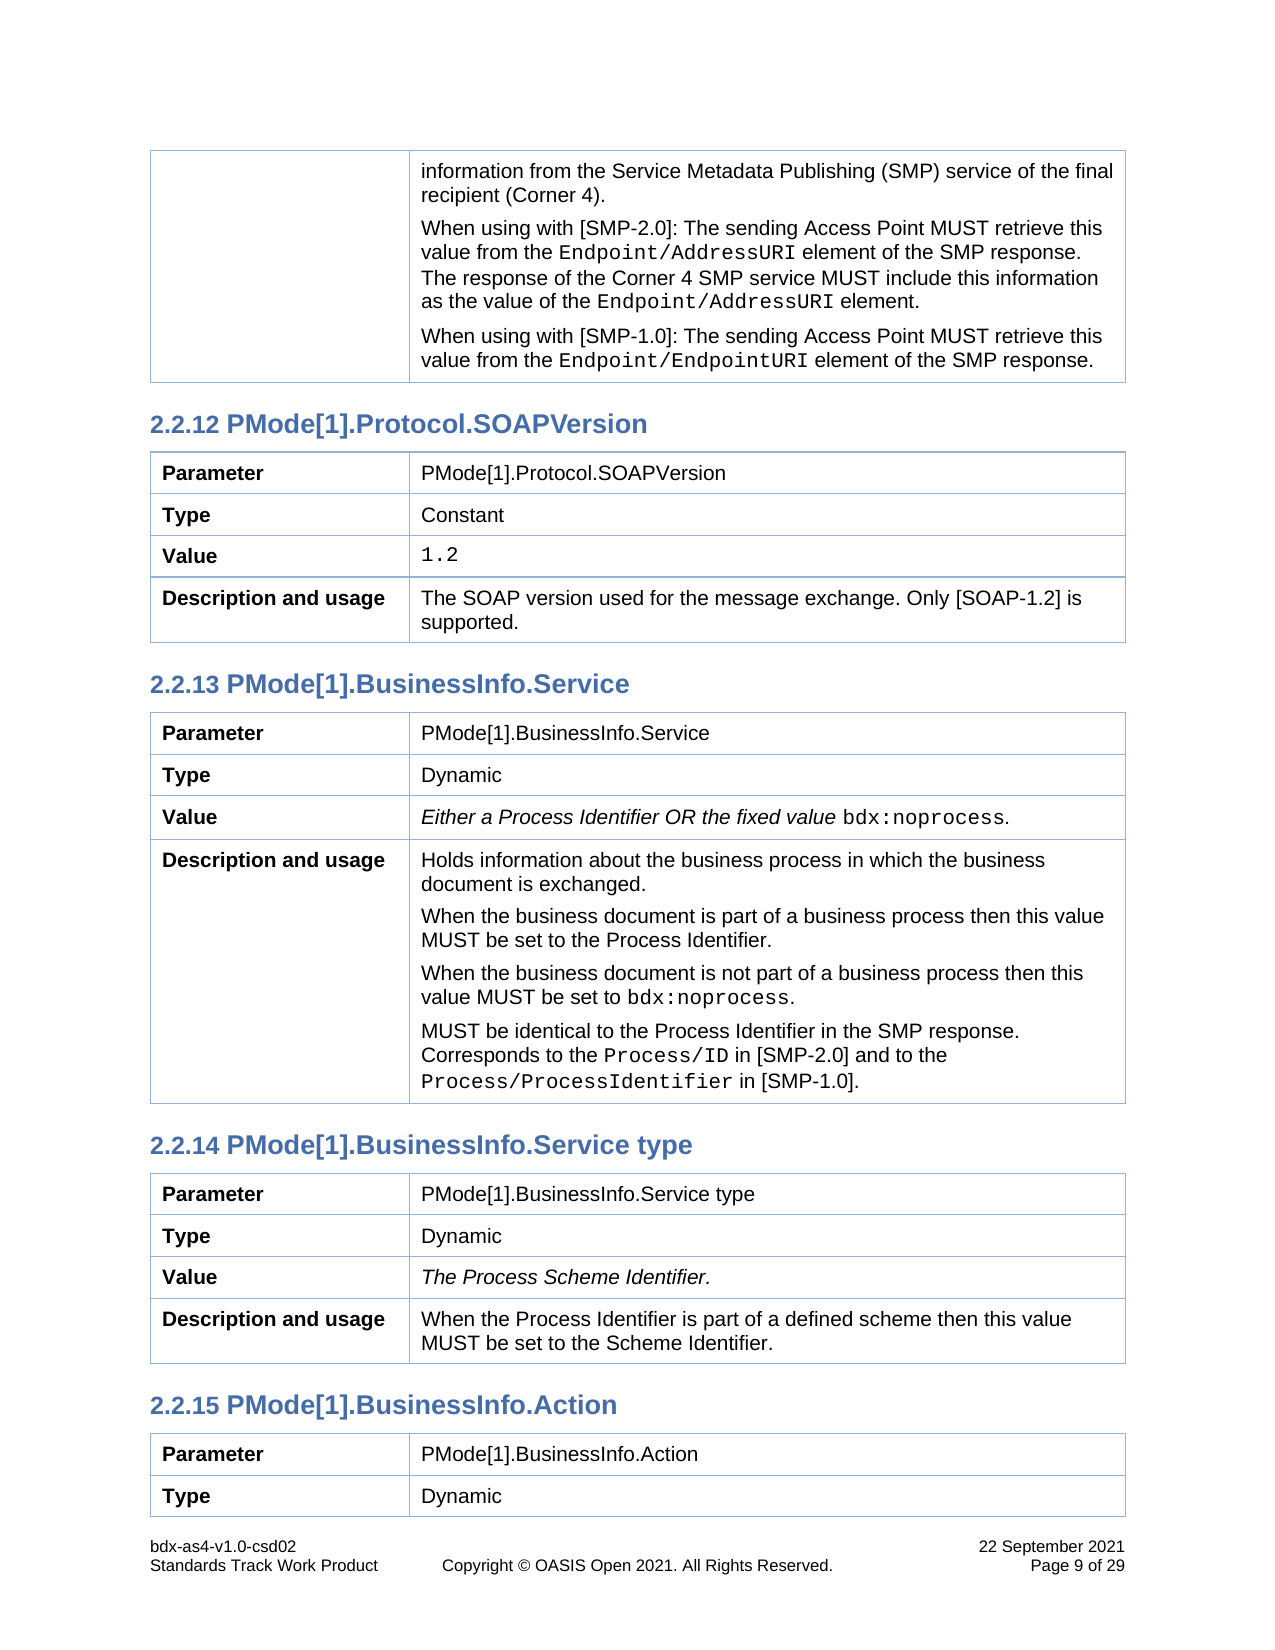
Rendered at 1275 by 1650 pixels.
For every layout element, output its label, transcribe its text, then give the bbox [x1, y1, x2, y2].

table_cell Type [151, 494, 409, 535]
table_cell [151, 151, 409, 382]
table_header PMode[1].BusinessInfo.Service [410, 713, 1125, 753]
table_cell Value [151, 1257, 409, 1297]
table_header Parameter [151, 713, 409, 753]
table_cell Value [151, 796, 409, 839]
table_cell Dynamic [410, 1215, 1125, 1256]
table_cell 1.2 [410, 536, 1125, 576]
table_cell Dynamic [410, 755, 1125, 795]
table_header PMode[1].BusinessInfo.Service type [410, 1174, 1125, 1214]
table_cell Description and usage [151, 1299, 409, 1363]
table_cell Type [151, 1215, 409, 1256]
table_cell Holds information about the business process in which the business document is exchanged. When the business document is part of a business process then this value MUST be set to the Process Identifier. When the business document is not part of a business process then this value MUST be set to bdx:noprocess. MUST be identical to the Process Identifier in the SMP response. Corresponds to the Process/ID in [SMP-2.0] and to the Process/ProcessIdentifier in [SMP-1.0]. [410, 840, 1125, 1103]
table_header PMode[1].Protocol.SOAPVersion [410, 453, 1125, 493]
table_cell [410, 151, 1125, 382]
table_cell Constant [410, 494, 1125, 535]
table_header Parameter [151, 1434, 409, 1474]
table_cell Description and usage [151, 840, 409, 1103]
table_cell Type [151, 755, 409, 795]
table_cell When the Process Identifier is part of a defined scheme then this value MUST be set to the Scheme Identifier. [410, 1299, 1125, 1363]
table_header PMode[1].BusinessInfo.Action [410, 1434, 1125, 1474]
table_header Parameter [151, 453, 409, 493]
table_cell The Process Scheme Identifier. [410, 1257, 1125, 1297]
table_cell The SOAP version used for the message exchange. Only [SOAP-1.2] is supported. [410, 578, 1125, 642]
table_cell Dynamic [410, 1476, 1125, 1516]
table_header Parameter [151, 1174, 409, 1214]
subtitle PMode[1].BusinessInfo.Service type [150, 1129, 1125, 1160]
table_cell Value [151, 536, 409, 576]
subtitle PMode[1].BusinessInfo.Service [150, 668, 1125, 699]
table_cell Type [151, 1476, 409, 1516]
table_cell Either a Process Identifier OR the fixed value bdx:noprocess. [410, 796, 1125, 839]
table_cell Description and usage [151, 578, 409, 642]
subtitle PMode[1].Protocol.SOAPVersion [150, 408, 1125, 439]
subtitle PMode[1].BusinessInfo.Action [150, 1389, 1125, 1420]
